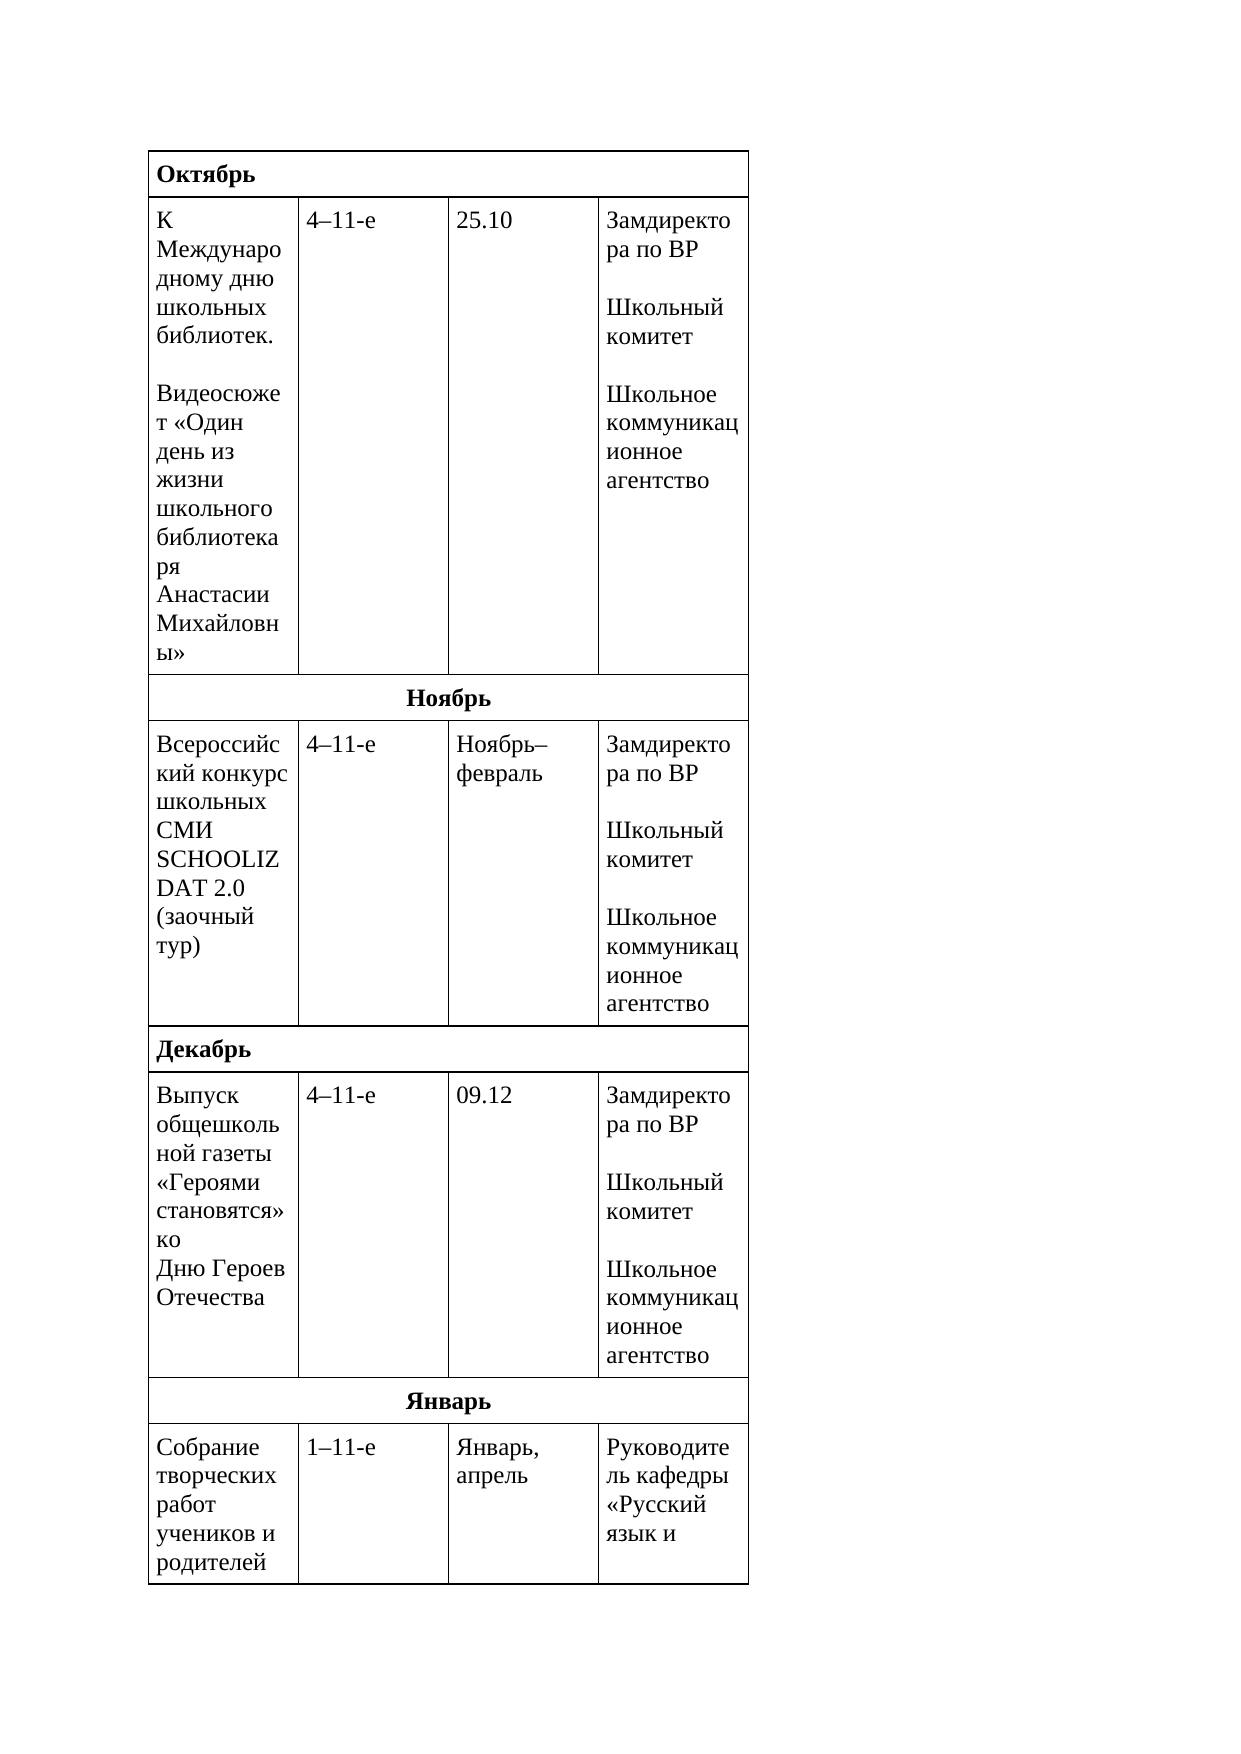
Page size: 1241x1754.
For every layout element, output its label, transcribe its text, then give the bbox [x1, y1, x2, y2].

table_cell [599, 198, 748, 673]
table_cell Замдиректора по ВР Школьный комитет Школьное коммуникационное агентство [599, 1073, 748, 1376]
table_cell 4–11-е [299, 198, 448, 673]
table_cell Январь, апрель [449, 1424, 598, 1583]
table_cell Декабрь [149, 1027, 748, 1071]
table_cell 25.10 [449, 198, 598, 673]
table_cell 4–11-е [299, 1073, 448, 1376]
table_cell Январь [149, 1378, 748, 1422]
table_cell 1–11-е [299, 1424, 448, 1583]
table_cell Всероссийский конкурс школьных СМИ SCHOOLIZDAT 2.0 (заочный тур) [149, 721, 298, 1025]
table_cell К Международному дню школьных библиотек. Видеосюжет «Один день из жизни школьного библиотекаря Анастасии Михайловны» [149, 198, 298, 673]
table_cell Октябрь [149, 152, 748, 196]
table_cell Ноябрь–февраль [449, 721, 598, 1025]
table_cell 4–11-е [299, 721, 448, 1025]
table_cell Ноябрь [149, 675, 748, 719]
table_cell 09.12 [449, 1073, 598, 1376]
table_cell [599, 1424, 748, 1583]
table_cell Выпуск общешкольной газеты «Героями становятся» ко Дню Героев Отечества [149, 1073, 298, 1376]
table_cell Замдиректора по ВР Школьный комитет Школьное коммуникационное агентство [599, 721, 748, 1025]
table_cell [149, 1424, 298, 1583]
